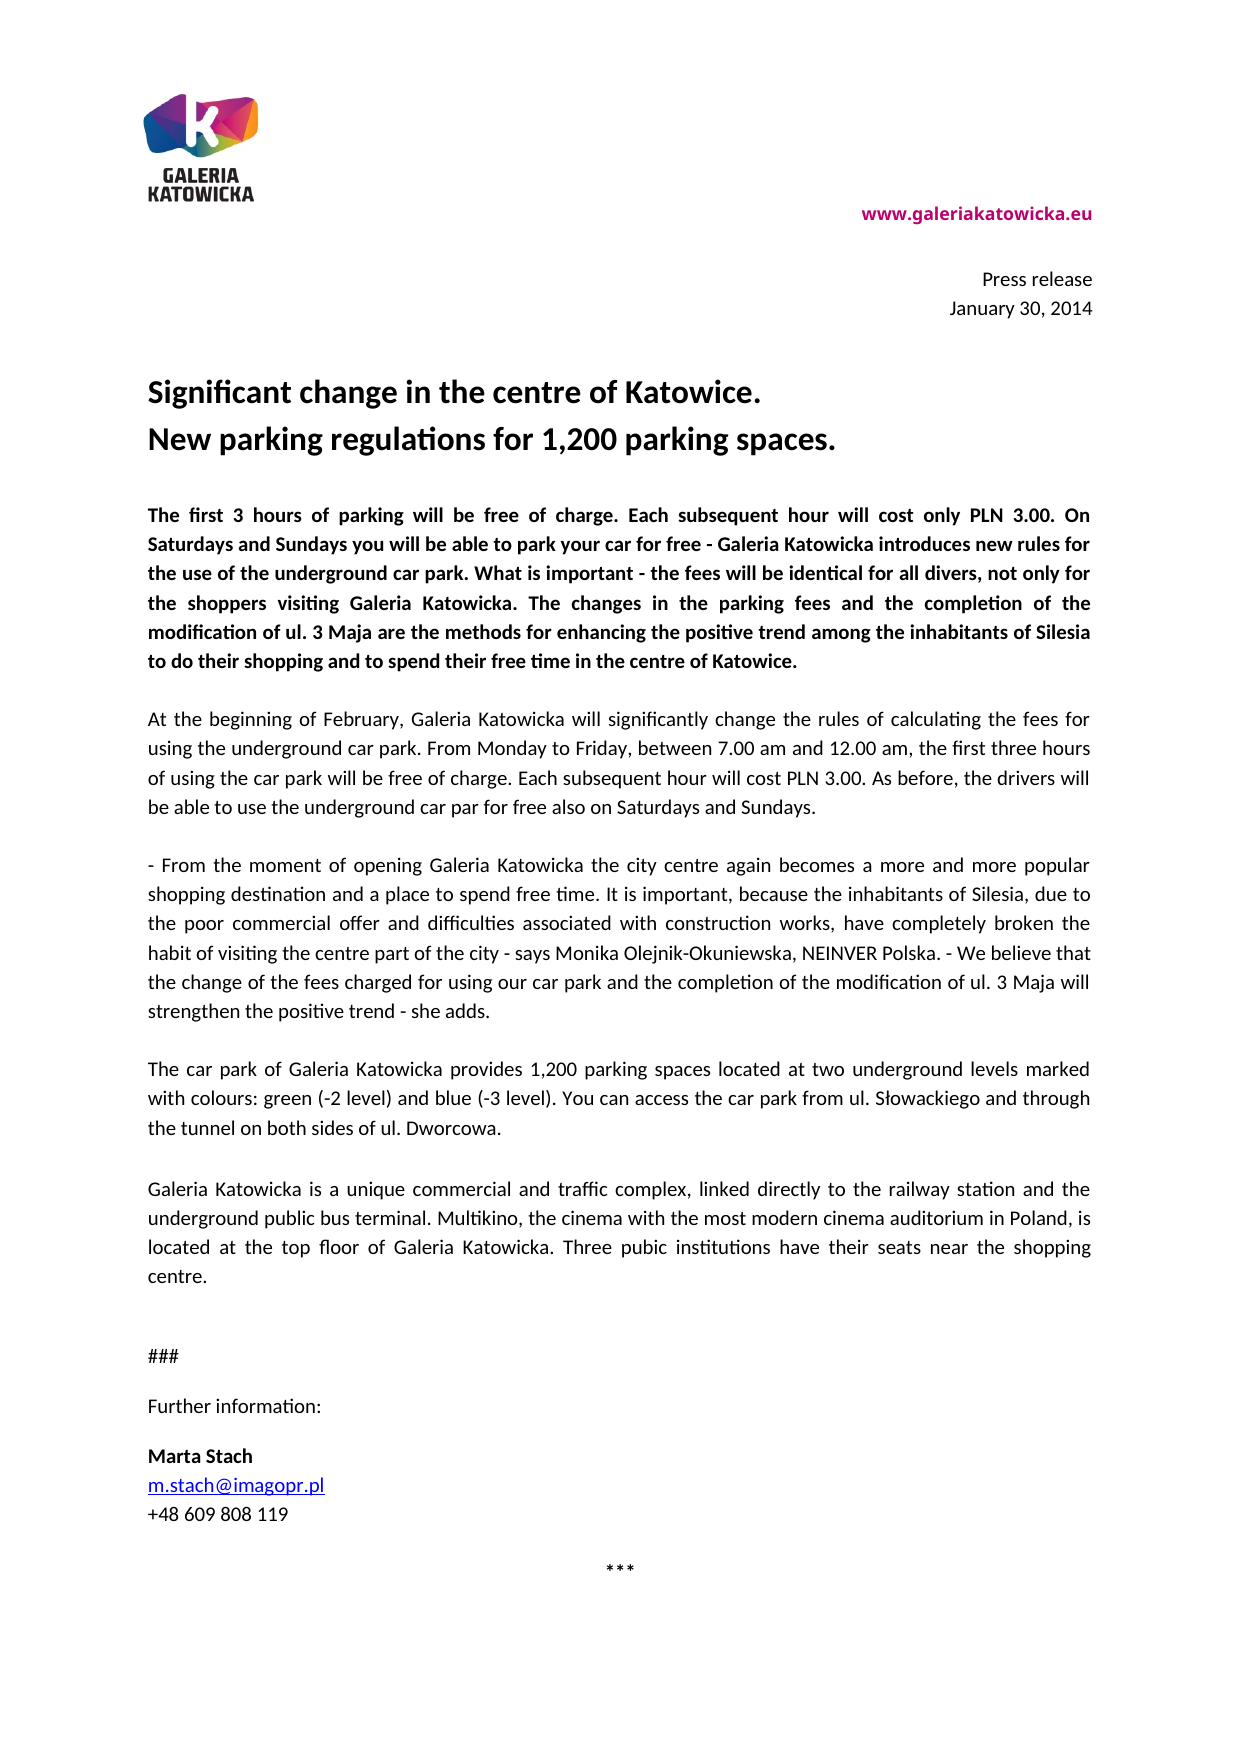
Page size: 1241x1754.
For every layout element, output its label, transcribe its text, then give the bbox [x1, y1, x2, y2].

text Significant change in the centre of Katowice. [148, 371, 1093, 412]
text The car park of Galeria Katowicka provides 1,200 parking spaces located at two underground levels marked with colours: green (-2 level) and blue (-3 level). You can access the car park from ul. Słowackiego and through the tunnel on both sides of ul. Dworcowa. [148, 1056, 1093, 1140]
text *** [148, 1559, 1093, 1585]
picture [141, 60, 288, 235]
text +48 609 808 119 [148, 1501, 1093, 1527]
text ### [148, 1343, 1093, 1368]
text The first 3 hours of parking will be free of charge. Each subsequent hour will cost only PLN 3.00. On Saturdays and Sundays you will be able to park your car for free - Galeria Katowicka introduces new rules for the use of the underground car park. What is important - the fees will be identical for all divers, not only for the shoppers visiting Galeria Katowicka. The changes in the parking fees and the completion of the modification of ul. 3 Maja are the methods for enhancing the positive trend among the inhabitants of Silesia to do their shopping and to spend their free time in the centre of Katowice. [148, 502, 1093, 673]
text January 30, 2014 [148, 295, 1093, 321]
text New parking regulations for 1,200 parking spaces. [148, 418, 1093, 459]
text Further information: [148, 1393, 1093, 1418]
text At the beginning of February, Galeria Katowicka will significantly change the rules of calculating the fees for using the underground car park. From Monday to Friday, between 7.00 am and 12.00 am, the first three hours of using the car park will be free of charge. Each subsequent hour will cost PLN 3.00. As before, the drivers will be able to use the underground car par for free also on Saturdays and Sundays. [148, 706, 1093, 819]
text Press release [148, 266, 1093, 292]
text Galeria Katowicka is a unique commercial and traffic complex, linked directly to the railway station and the underground public bus terminal. Multikino, the cinema with the most modern cinema auditorium in Poland, is located at the top floor of Galeria Katowicka. Three pubic institutions have their seats near the shopping centre. [148, 1176, 1093, 1289]
text - From the moment of opening Galeria Katowicka the city centre again becomes a more and more popular shopping destination and a place to spend free time. It is important, because the inhabitants of Silesia, due to the poor commercial offer and difficulties associated with construction works, have completely broken the habit of visiting the centre part of the city - says Monika Olejnik-Okuniewska, NEINVER Polska. - We believe that the change of the fees charged for using our car park and the completion of the modification of ul. 3 Maja will strengthen the positive trend - she adds. [148, 852, 1093, 1023]
text Marta Stach m.stach@imagopr.pl [148, 1443, 1093, 1497]
